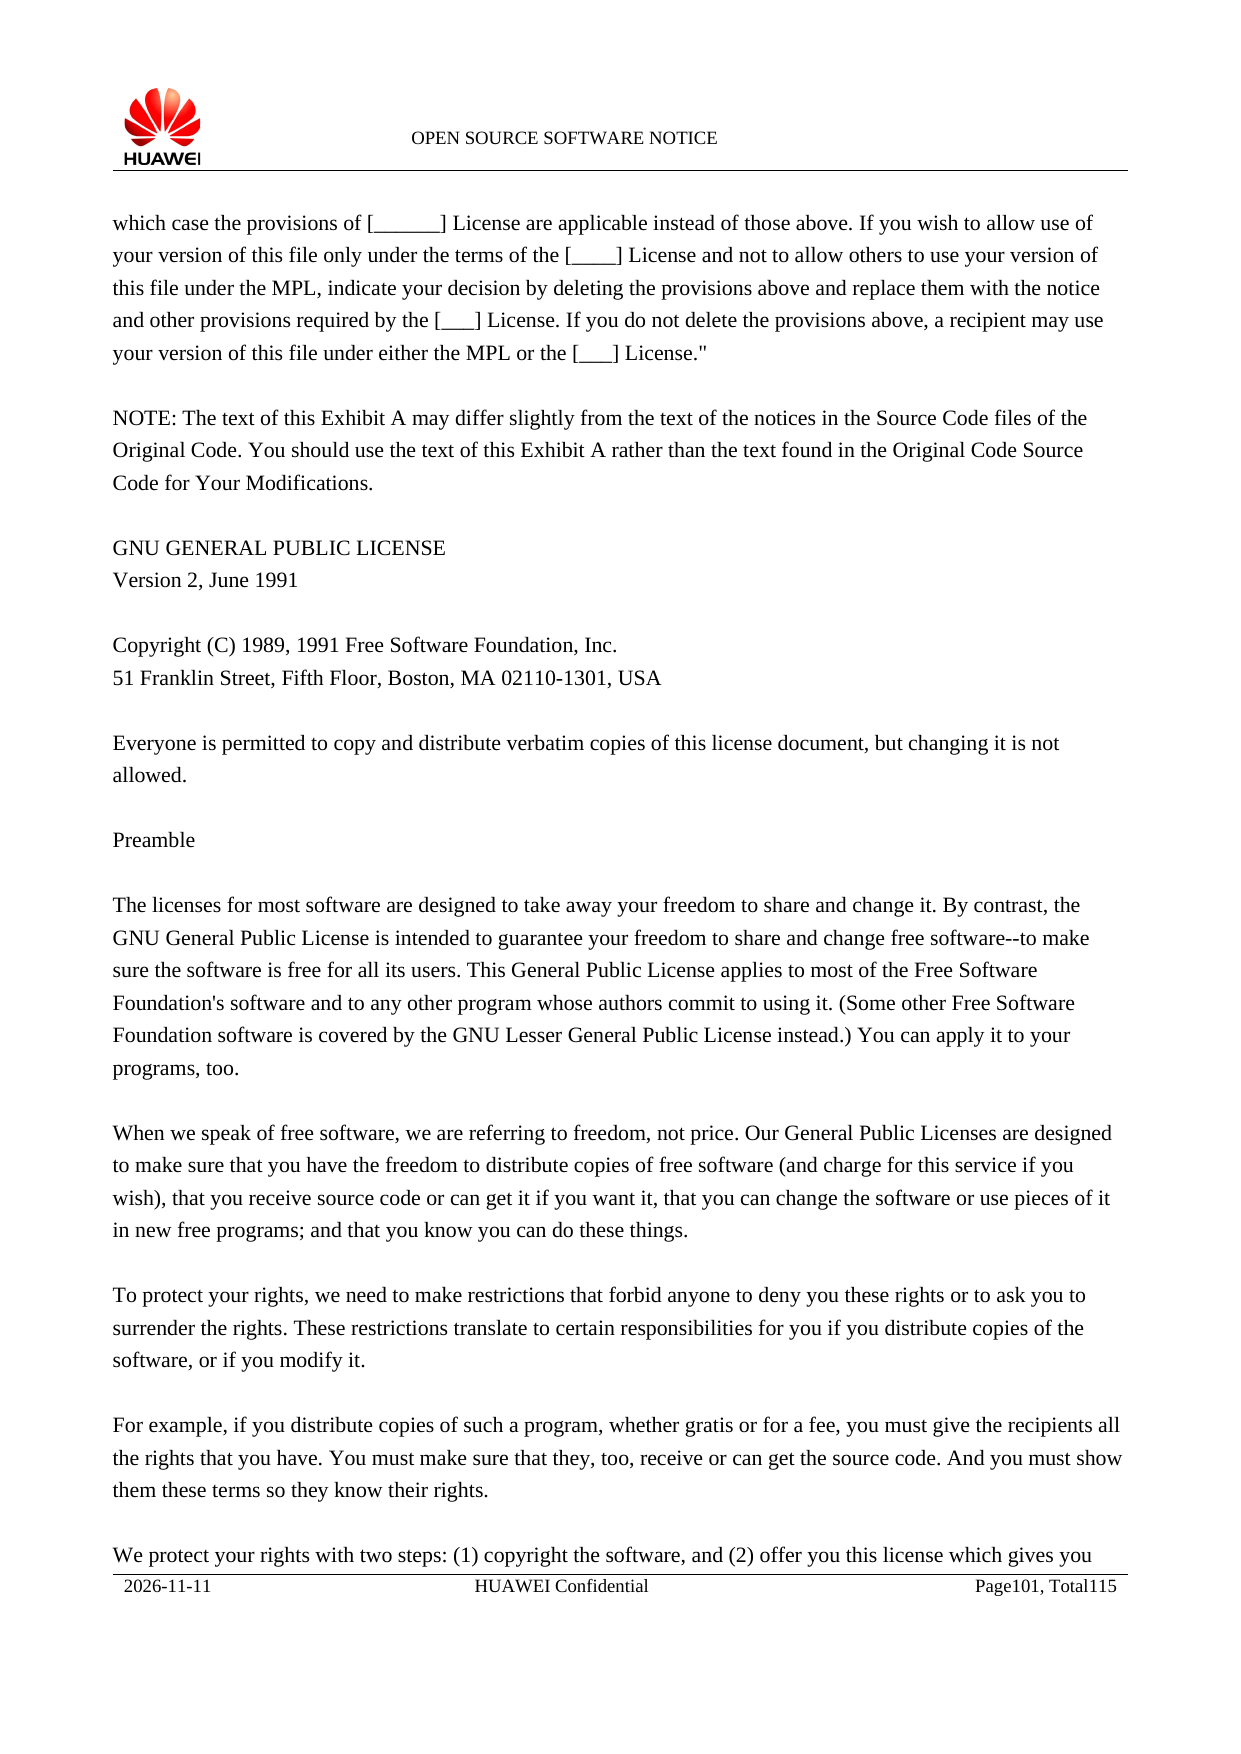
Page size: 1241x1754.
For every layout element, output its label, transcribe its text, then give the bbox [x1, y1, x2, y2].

picture [124, 88, 201, 165]
